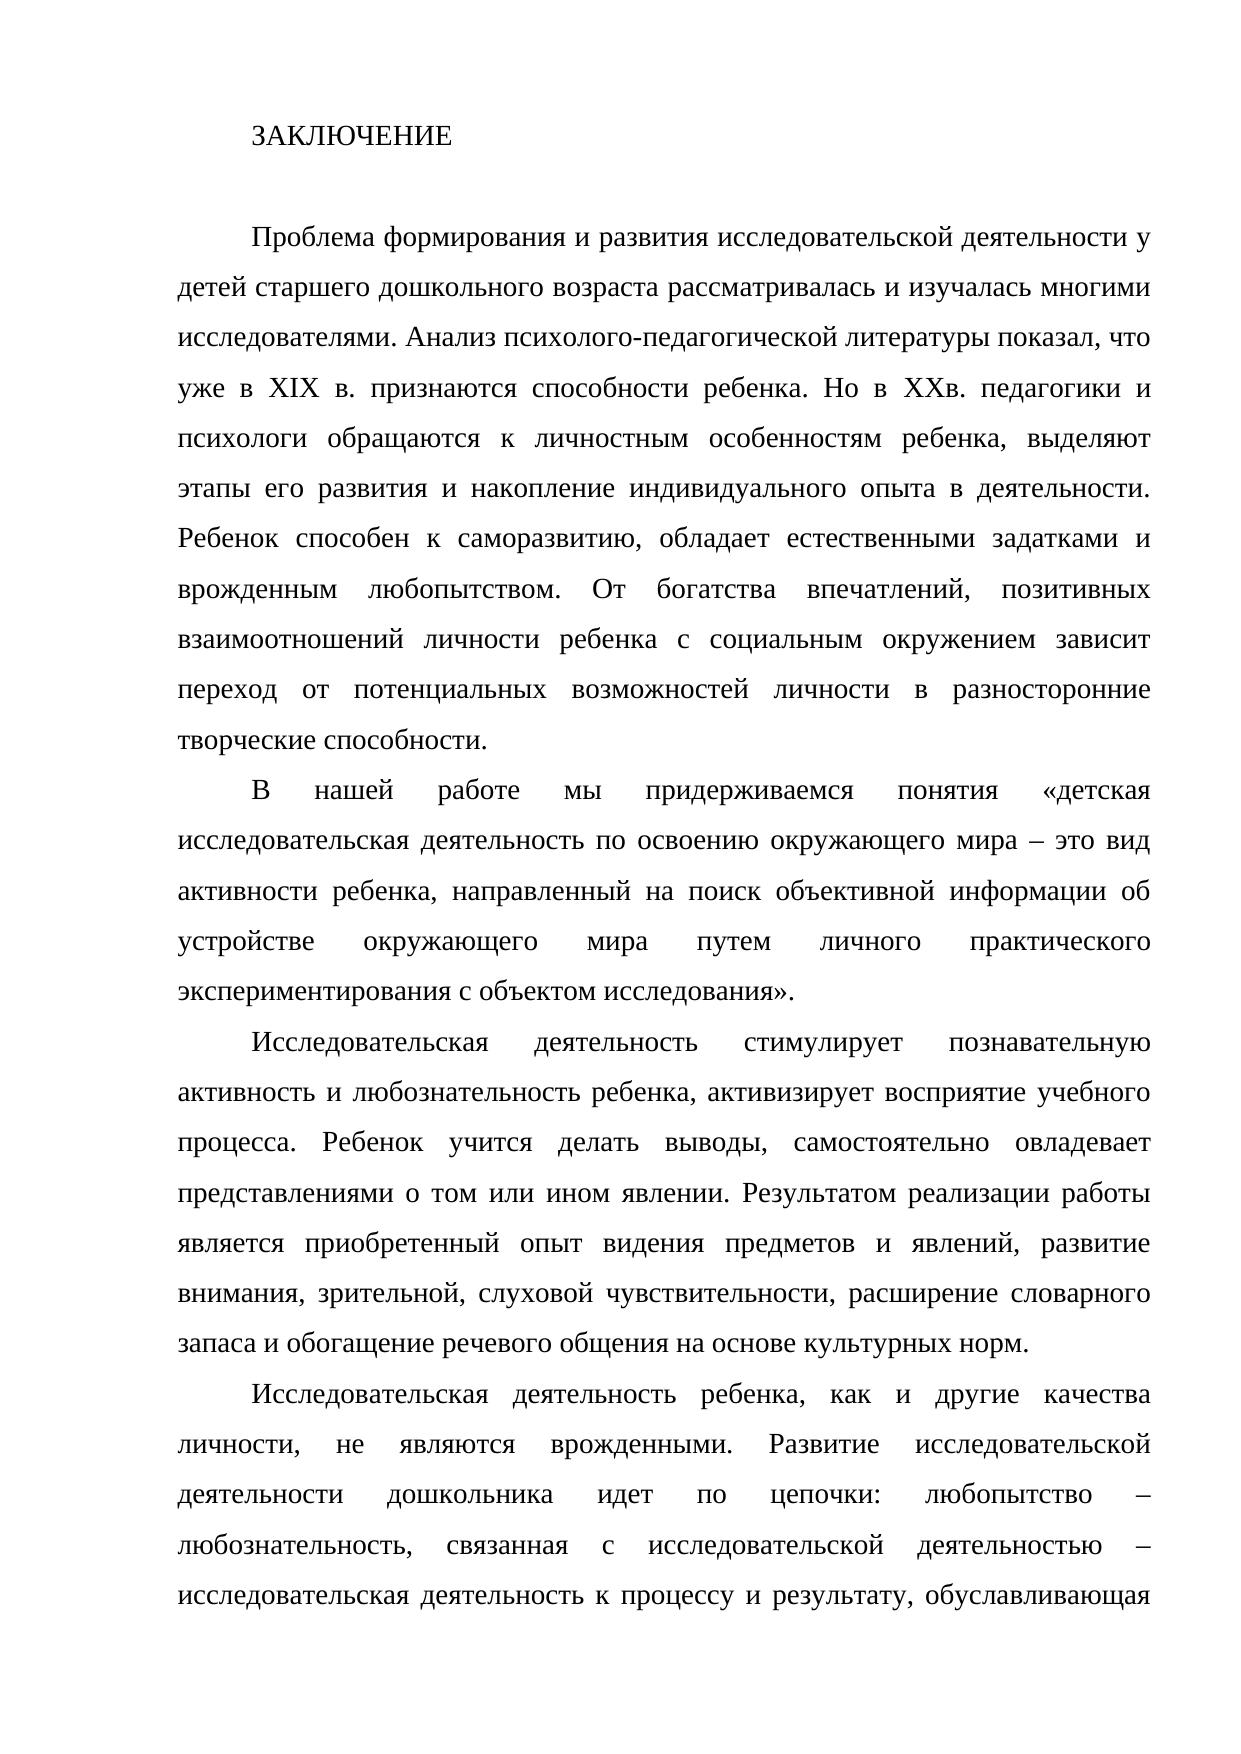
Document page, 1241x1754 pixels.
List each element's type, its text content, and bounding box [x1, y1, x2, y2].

text Проблема формирования и развития исследовательской деятельности у детей старшего дошкольного возраста рассматривалась и изучалась многими исследователями. Анализ психолого-педагогической литературы показал, что уже в XIX в. признаются способности ребенка. Но в XXв. педагогики и психологи обращаются к личностным особенностям ребенка, выделяют этапы его развития и накопление индивидуального опыта в деятельности. Ребенок способен к саморазвитию, обладает естественными задатками и врожденным любопытством. От богатства впечатлений, позитивных взаимоотношений личности ребенка с социальным окружением зависит переход от потенциальных возможностей личности в разносторонние творческие способности. [177, 219, 1152, 755]
text В нашей работе мы придерживаемся понятия «детская исследовательская деятельность по освоению окружающего мира – это вид активности ребенка, направленный на поиск объективной информации об устройстве окружающего мира путем личного практического экспериментирования с объектом исследования». [177, 772, 1152, 1007]
text Исследовательская деятельность стимулирует познавательную активность и любознательность ребенка, активизирует восприятие учебного процесса. Ребенок учится делать выводы, самостоятельно овладевает представлениями о том или ином явлении. Результатом реализации работы является приобретенный опыт видения предметов и явлений, развитие внимания, зрительной, слуховой чувствительности, расширение словарного запаса и обогащение речевого общения на основе культурных норм. [177, 1024, 1152, 1359]
text ЗАКЛЮЧЕНИЕ [177, 118, 1152, 152]
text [177, 1376, 1152, 1611]
